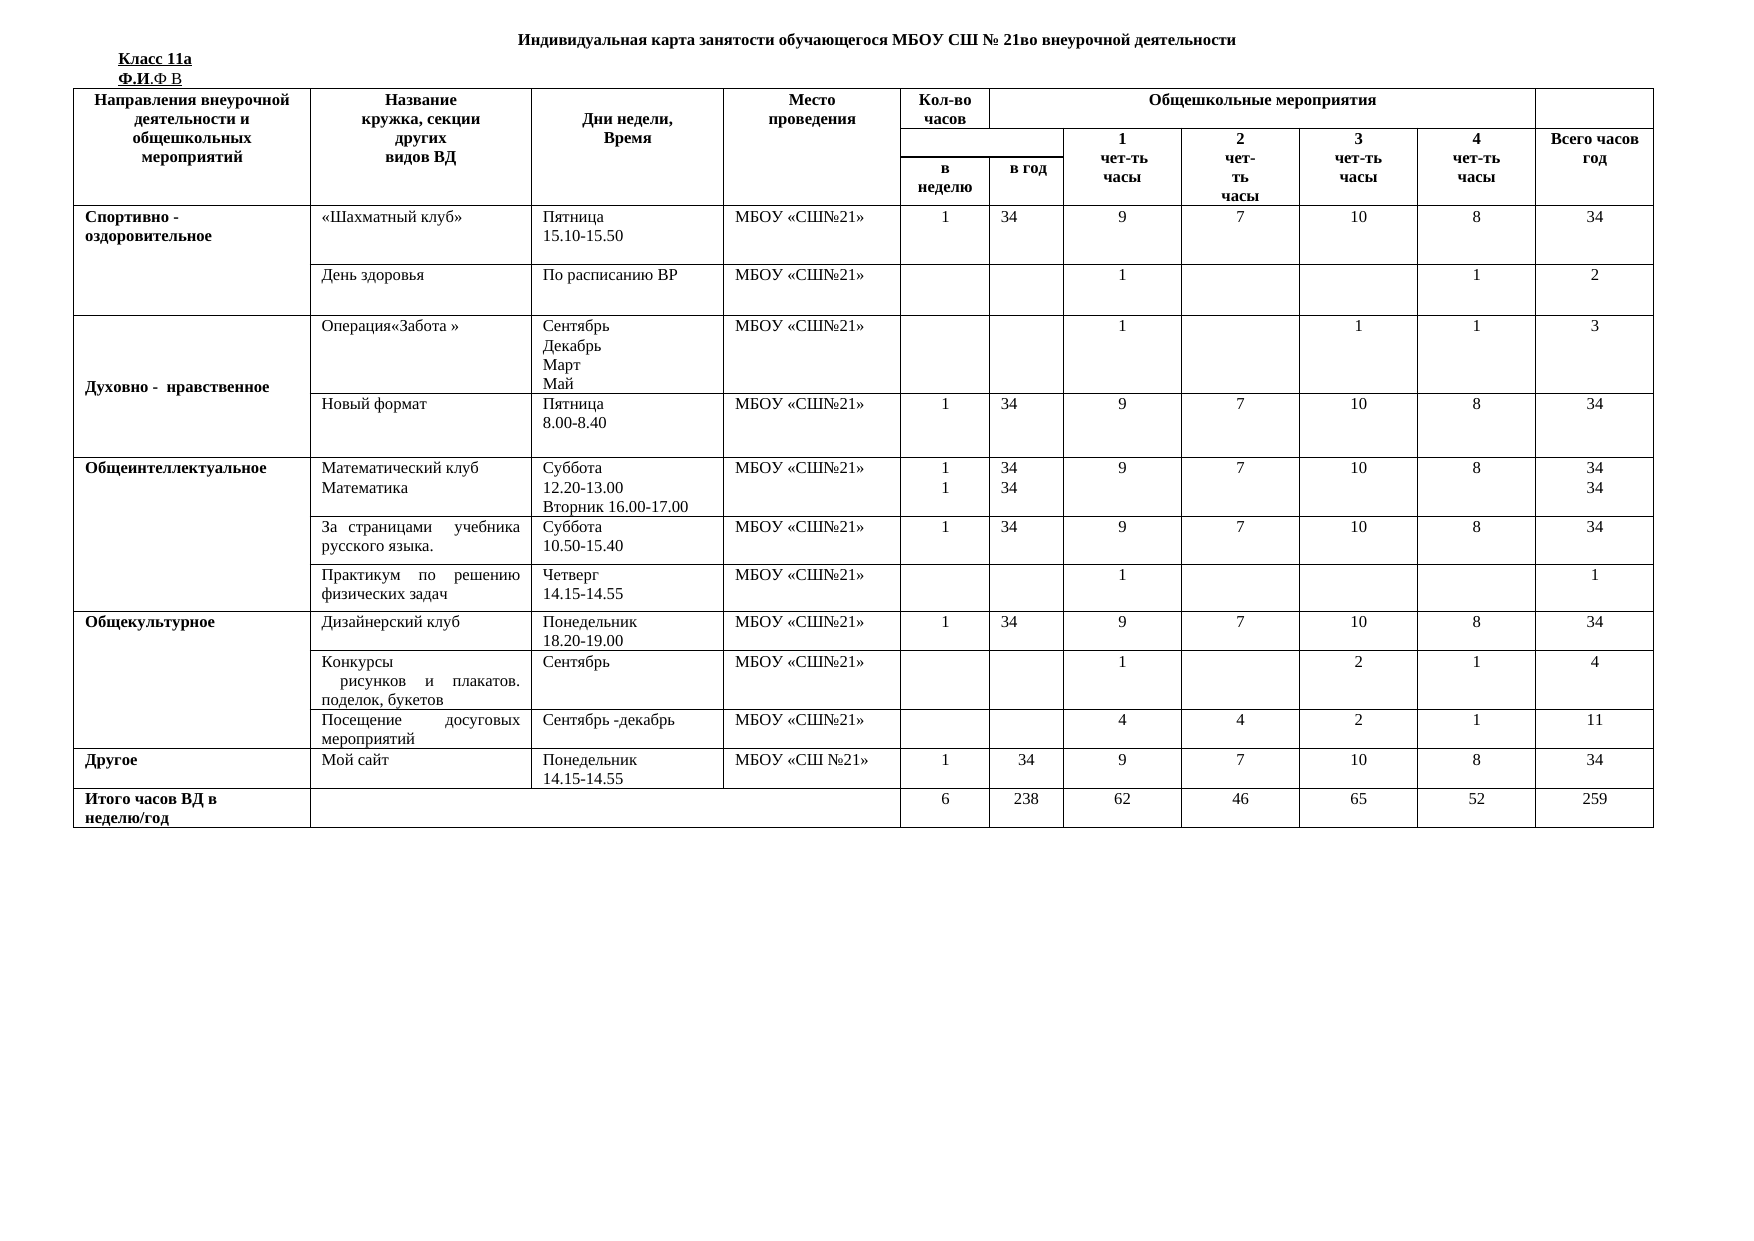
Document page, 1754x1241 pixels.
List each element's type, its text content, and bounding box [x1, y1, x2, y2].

table_cell МБОУ «СШ№21» [724, 458, 900, 516]
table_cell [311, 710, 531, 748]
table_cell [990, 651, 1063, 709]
text Класс 11а [118, 49, 1636, 68]
table_cell 8 [1418, 458, 1535, 516]
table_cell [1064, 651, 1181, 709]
table_cell Пятница 8.00-8.40 [532, 394, 723, 457]
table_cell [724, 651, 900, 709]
table_cell 1 [901, 517, 989, 563]
table_cell [901, 316, 989, 393]
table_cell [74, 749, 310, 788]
table_cell 1 [1418, 265, 1535, 315]
table_cell Духовно - нравственное [74, 316, 310, 457]
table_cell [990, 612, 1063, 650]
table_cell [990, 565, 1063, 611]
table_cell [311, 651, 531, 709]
table_cell 34 [990, 394, 1063, 457]
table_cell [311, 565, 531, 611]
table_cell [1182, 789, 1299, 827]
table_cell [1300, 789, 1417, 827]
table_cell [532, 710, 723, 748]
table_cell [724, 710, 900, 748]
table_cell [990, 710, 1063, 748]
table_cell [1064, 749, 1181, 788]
table_cell 10 [1300, 206, 1417, 264]
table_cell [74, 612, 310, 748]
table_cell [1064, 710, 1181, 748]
table_header [1536, 89, 1653, 128]
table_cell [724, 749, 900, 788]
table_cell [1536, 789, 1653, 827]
table_cell [990, 265, 1063, 315]
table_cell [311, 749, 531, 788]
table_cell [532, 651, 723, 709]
table_cell 7 [1182, 394, 1299, 457]
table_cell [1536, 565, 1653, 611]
table_cell 1 [901, 206, 989, 264]
table_cell Операция«Забота » [311, 316, 531, 393]
table_cell в неделю [901, 158, 989, 205]
table_cell МБОУ «СШ№21» [724, 316, 900, 393]
table_cell 34 [990, 206, 1063, 264]
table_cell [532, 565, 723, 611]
table_cell МБОУ «СШ№21» [724, 394, 900, 457]
table_cell [901, 129, 1063, 156]
table_cell 1 1 [901, 458, 989, 516]
table_header Дни недели, Время [532, 89, 723, 205]
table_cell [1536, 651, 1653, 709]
table_cell МБОУ «СШ№21» [724, 206, 900, 264]
table_cell 34 34 [990, 458, 1063, 516]
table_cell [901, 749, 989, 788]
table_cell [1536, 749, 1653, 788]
table_cell 1 [1300, 316, 1417, 393]
table_cell [1182, 265, 1299, 315]
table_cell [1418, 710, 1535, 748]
table_cell 1 [901, 394, 989, 457]
table_cell 7 [1182, 206, 1299, 264]
table_cell За страницами учебника русского языка. [311, 517, 531, 563]
table_cell МБОУ «СШ№21» [724, 517, 900, 563]
table_cell 10 [1300, 517, 1417, 563]
table_cell 10 [1300, 394, 1417, 457]
table_cell 34 34 [1536, 458, 1653, 516]
table_cell в год [990, 158, 1063, 205]
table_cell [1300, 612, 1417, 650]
table_cell Пятница 15.10-15.50 [532, 206, 723, 264]
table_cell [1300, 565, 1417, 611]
table_header Название кружка, секции других видов ВД [311, 89, 531, 205]
table_cell Математический клуб Математика [311, 458, 531, 516]
table_cell Всего часов год [1536, 129, 1653, 205]
table_header Место проведения [724, 89, 900, 205]
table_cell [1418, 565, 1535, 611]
table_cell [1300, 265, 1417, 315]
table_cell Общеинтеллектуальное [74, 458, 310, 611]
table_header Направления внеурочной деятельности и общешкольных мероприятий [74, 89, 310, 205]
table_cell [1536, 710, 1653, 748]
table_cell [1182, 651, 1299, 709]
table_cell Спортивно - оздоровительное [74, 206, 310, 315]
table_cell Новый формат [311, 394, 531, 457]
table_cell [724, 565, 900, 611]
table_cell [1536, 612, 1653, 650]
table_cell 7 [1182, 458, 1299, 516]
table_cell «Шахматный клуб» [311, 206, 531, 264]
text Индивидуальная карта занятости обучающегося МБОУ СШ № 21во внеурочной деятельности [118, 29, 1636, 49]
table_cell 8 [1418, 206, 1535, 264]
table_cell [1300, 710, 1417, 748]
table_cell 34 [1536, 206, 1653, 264]
table_cell 9 [1064, 394, 1181, 457]
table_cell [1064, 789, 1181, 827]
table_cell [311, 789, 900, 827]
table_cell 1 [1064, 316, 1181, 393]
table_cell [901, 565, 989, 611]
table_cell Сентябрь Декабрь Март Май [532, 316, 723, 393]
table_cell 2 чет- ть часы [1182, 129, 1299, 205]
table_cell МБОУ «СШ№21» [724, 265, 900, 315]
table_cell 34 [990, 517, 1063, 563]
table_cell [901, 265, 989, 315]
table_cell 9 [1064, 206, 1181, 264]
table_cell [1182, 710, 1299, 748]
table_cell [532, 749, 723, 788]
table_cell 3 [1536, 316, 1653, 393]
table_cell 7 [1182, 517, 1299, 563]
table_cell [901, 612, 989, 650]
table_cell [1182, 316, 1299, 393]
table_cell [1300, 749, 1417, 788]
text Ф.И.Ф В [118, 68, 1636, 88]
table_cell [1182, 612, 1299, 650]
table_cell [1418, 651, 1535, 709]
table_cell 34 [1536, 517, 1653, 563]
table_cell Суббота 12.20-13.00 Вторник 16.00-17.00 [532, 458, 723, 516]
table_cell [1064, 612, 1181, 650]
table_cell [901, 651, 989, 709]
table_cell 8 [1418, 517, 1535, 563]
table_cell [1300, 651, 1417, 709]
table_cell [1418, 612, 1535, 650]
table_cell 34 [1536, 394, 1653, 457]
table_cell 1 [1064, 265, 1181, 315]
table_cell День здоровья [311, 265, 531, 315]
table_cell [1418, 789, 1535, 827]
table_cell 1 чет-ть часы [1064, 129, 1181, 205]
table_cell 10 [1300, 458, 1417, 516]
table_cell 3 чет-ть часы [1300, 129, 1417, 205]
table_cell 2 [1536, 265, 1653, 315]
table_cell 8 [1418, 394, 1535, 457]
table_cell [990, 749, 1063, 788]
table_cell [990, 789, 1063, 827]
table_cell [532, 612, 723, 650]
table_cell Суббота 10.50-15.40 [532, 517, 723, 563]
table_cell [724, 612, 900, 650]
table_header Кол-во часов [901, 89, 989, 128]
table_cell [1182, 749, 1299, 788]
table_cell [990, 316, 1063, 393]
table_cell 9 [1064, 458, 1181, 516]
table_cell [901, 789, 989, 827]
table_header Общешкольные мероприятия [990, 89, 1535, 128]
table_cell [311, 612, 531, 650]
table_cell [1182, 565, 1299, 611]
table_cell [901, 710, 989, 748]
table_cell 4 чет-ть часы [1418, 129, 1535, 205]
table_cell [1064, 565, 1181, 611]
table_cell По расписанию ВР [532, 265, 723, 315]
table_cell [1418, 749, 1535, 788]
table_cell 9 [1064, 517, 1181, 563]
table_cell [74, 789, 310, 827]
table_cell 1 [1418, 316, 1535, 393]
